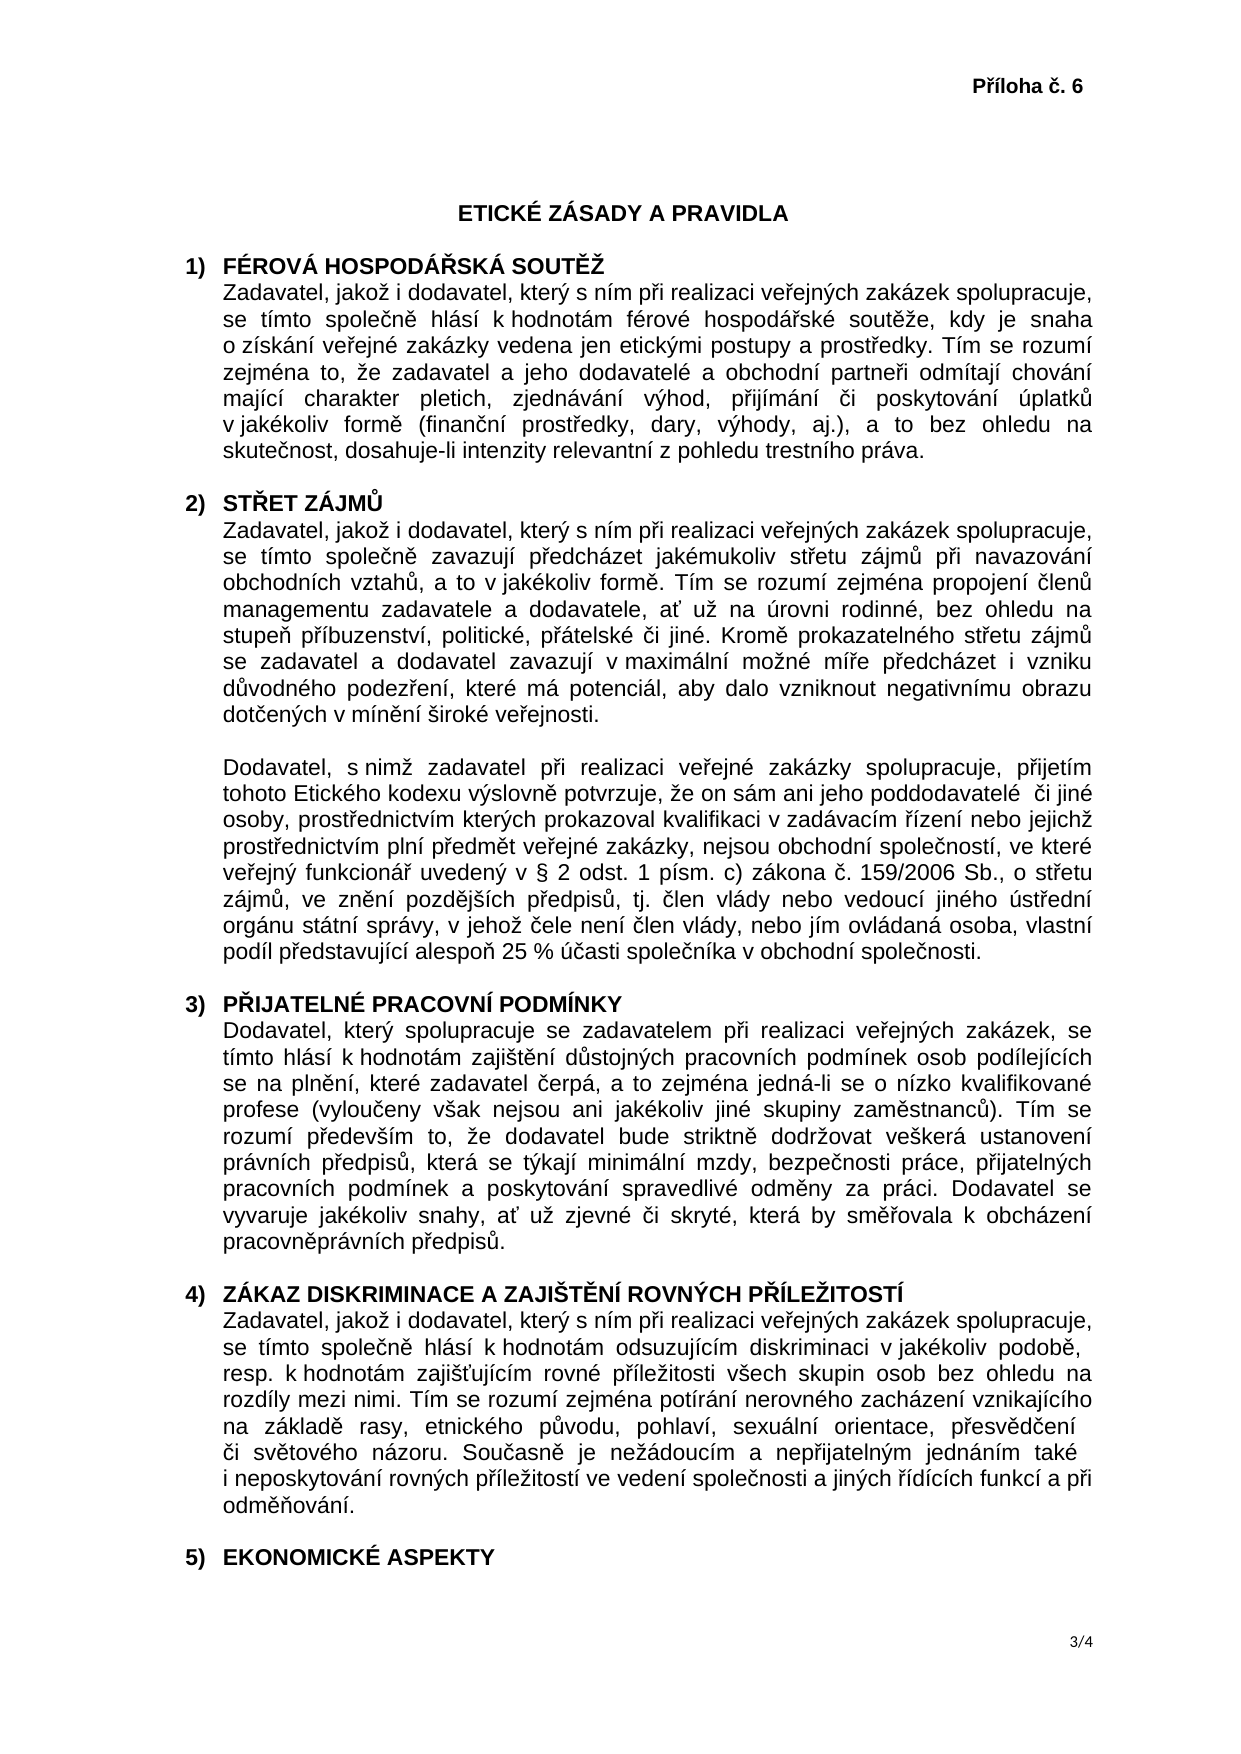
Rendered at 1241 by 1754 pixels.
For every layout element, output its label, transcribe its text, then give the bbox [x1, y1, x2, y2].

list FÉROVÁ HOSPODÁŘSKÁ SOUTĚŽ [185, 253, 1093, 279]
list Zadavatel, jakož i dodavatel, který s ním při realizaci veřejných zakázek spolupracuje, se tímto společně hlásí k hodnotám férové hospodářské soutěže, kdy je snaha o získání veřejné zakázky vedena jen etickými postupy a prostředky. Tím se rozumí zejména to, že zadavatel a jeho dodavatelé a obchodní partneři odmítají chování mající charakter pletich, zjednávání výhod, přijímání či poskytování úplatků v jakékoliv formě (finanční prostředky, dary, výhody, aj.), a to bez ohledu na skutečnost, dosahuje-li intenzity relevantní z pohledu trestního práva. [223, 279, 1093, 464]
list Dodavatel, s nimž zadavatel při realizaci veřejné zakázky spolupracuje, přijetím tohoto Etického kodexu výslovně potvrzuje, že on sám ani jeho poddodavatelé či jiné osoby, prostřednictvím kterých prokazoval kvalifikaci v zadávacím řízení nebo jejichž prostřednictvím plní předmět veřejné zakázky, nejsou obchodní společností, ve které veřejný funkcionář uvedený v § 2 odst. 1 písm. c) zákona č. 159/2006 Sb., o střetu zájmů, ve znění pozdějších předpisů, tj. člen vlády nebo vedoucí jiného ústřední orgánu státní správy, v jehož čele není člen vlády, nebo jím ovládaná osoba, vlastní podíl představující alespoň 25 % účasti společníka v obchodní společnosti. [223, 754, 1093, 964]
list ZÁKAZ DISKRIMINACE A ZAJIŠTĚNÍ ROVNÝCH PŘÍLEŽITOSTÍ [185, 1281, 1093, 1307]
list Dodavatel, který spolupracuje se zadavatelem při realizaci veřejných zakázek, se tímto hlásí k hodnotám zajištění důstojných pracovních podmínek osob podílejících se na plnění, které zadavatel čerpá, a to zejména jedná-li se o nízko kvalifikované profese (vyloučeny však nejsou ani jakékoliv jiné skupiny zaměstnanců). Tím se rozumí především to, že dodavatel bude striktně dodržovat veškerá ustanovení právních předpisů, která se týkají minimální mzdy, bezpečnosti práce, přijatelných pracovních podmínek a poskytování spravedlivé odměny za práci. Dodavatel se vyvaruje jakékoliv snahy, ať už zjevné či skryté, která by směřovala k obcházení pracovněprávních předpisů. [223, 1017, 1093, 1254]
list STŘET ZÁJMŮ [185, 490, 1093, 517]
text ETICKÉ ZÁSADY A PRAVIDLA [148, 200, 1093, 227]
list PŘIJATELNÉ PRACOVNÍ PODMÍNKY [185, 991, 1093, 1017]
list Zadavatel, jakož i dodavatel, který s ním při realizaci veřejných zakázek spolupracuje, se tímto společně zavazují předcházet jakémukoliv střetu zájmů při navazování obchodních vztahů, a to v jakékoliv formě. Tím se rozumí zejména propojení členů managementu zadavatele a dodavatele, ať už na úrovni rodinné, bez ohledu na stupeň příbuzenství, politické, přátelské či jiné. Kromě prokazatelného střetu zájmů se zadavatel a dodavatel zavazují v maximální možné míře předcházet i vzniku důvodného podezření, které má potenciál, aby dalo vzniknout negativnímu obrazu dotčených v mínění široké veřejnosti. [223, 517, 1093, 727]
list Zadavatel, jakož i dodavatel, který s ním při realizaci veřejných zakázek spolupracuje, se tímto společně hlásí k hodnotám odsuzujícím diskriminaci v jakékoliv podobě, resp. k hodnotám zajišťujícím rovné příležitosti všech skupin osob bez ohledu na rozdíly mezi nimi. Tím se rozumí zejména potírání nerovného zacházení vznikajícího na základě rasy, etnického původu, pohlaví, sexuální orientace, přesvědčení či světového názoru. Současně je nežádoucím a nepřijatelným jednáním také i neposkytování rovných příležitostí ve vedení společnosti a jiných řídících funkcí a při odměňování. [223, 1307, 1093, 1518]
list EKONOMICKÉ ASPEKTY [185, 1544, 1093, 1571]
